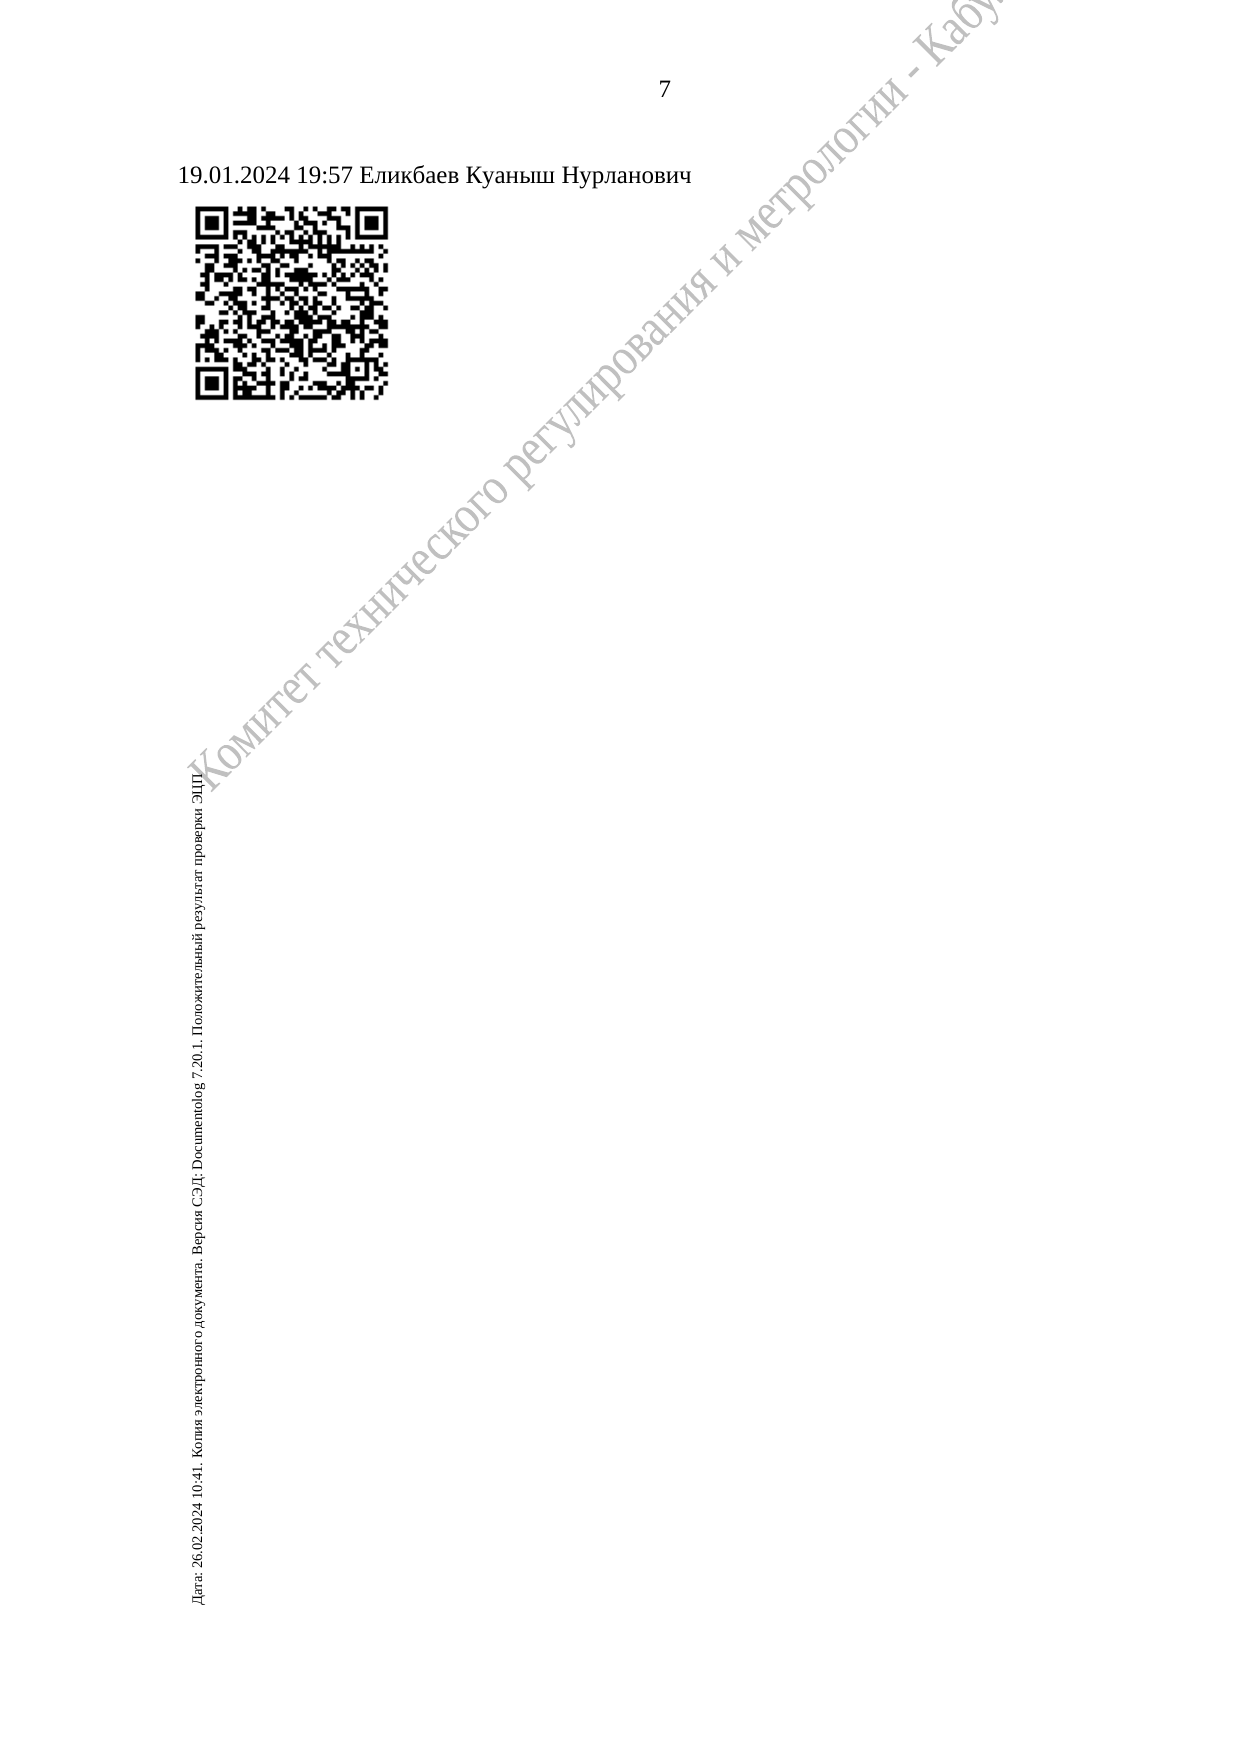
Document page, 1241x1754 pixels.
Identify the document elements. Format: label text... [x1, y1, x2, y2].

picture [177, 188, 407, 419]
text 19.01.2024 19:57 Еликбаев Куаныш Нурланович [177, 160, 1152, 189]
